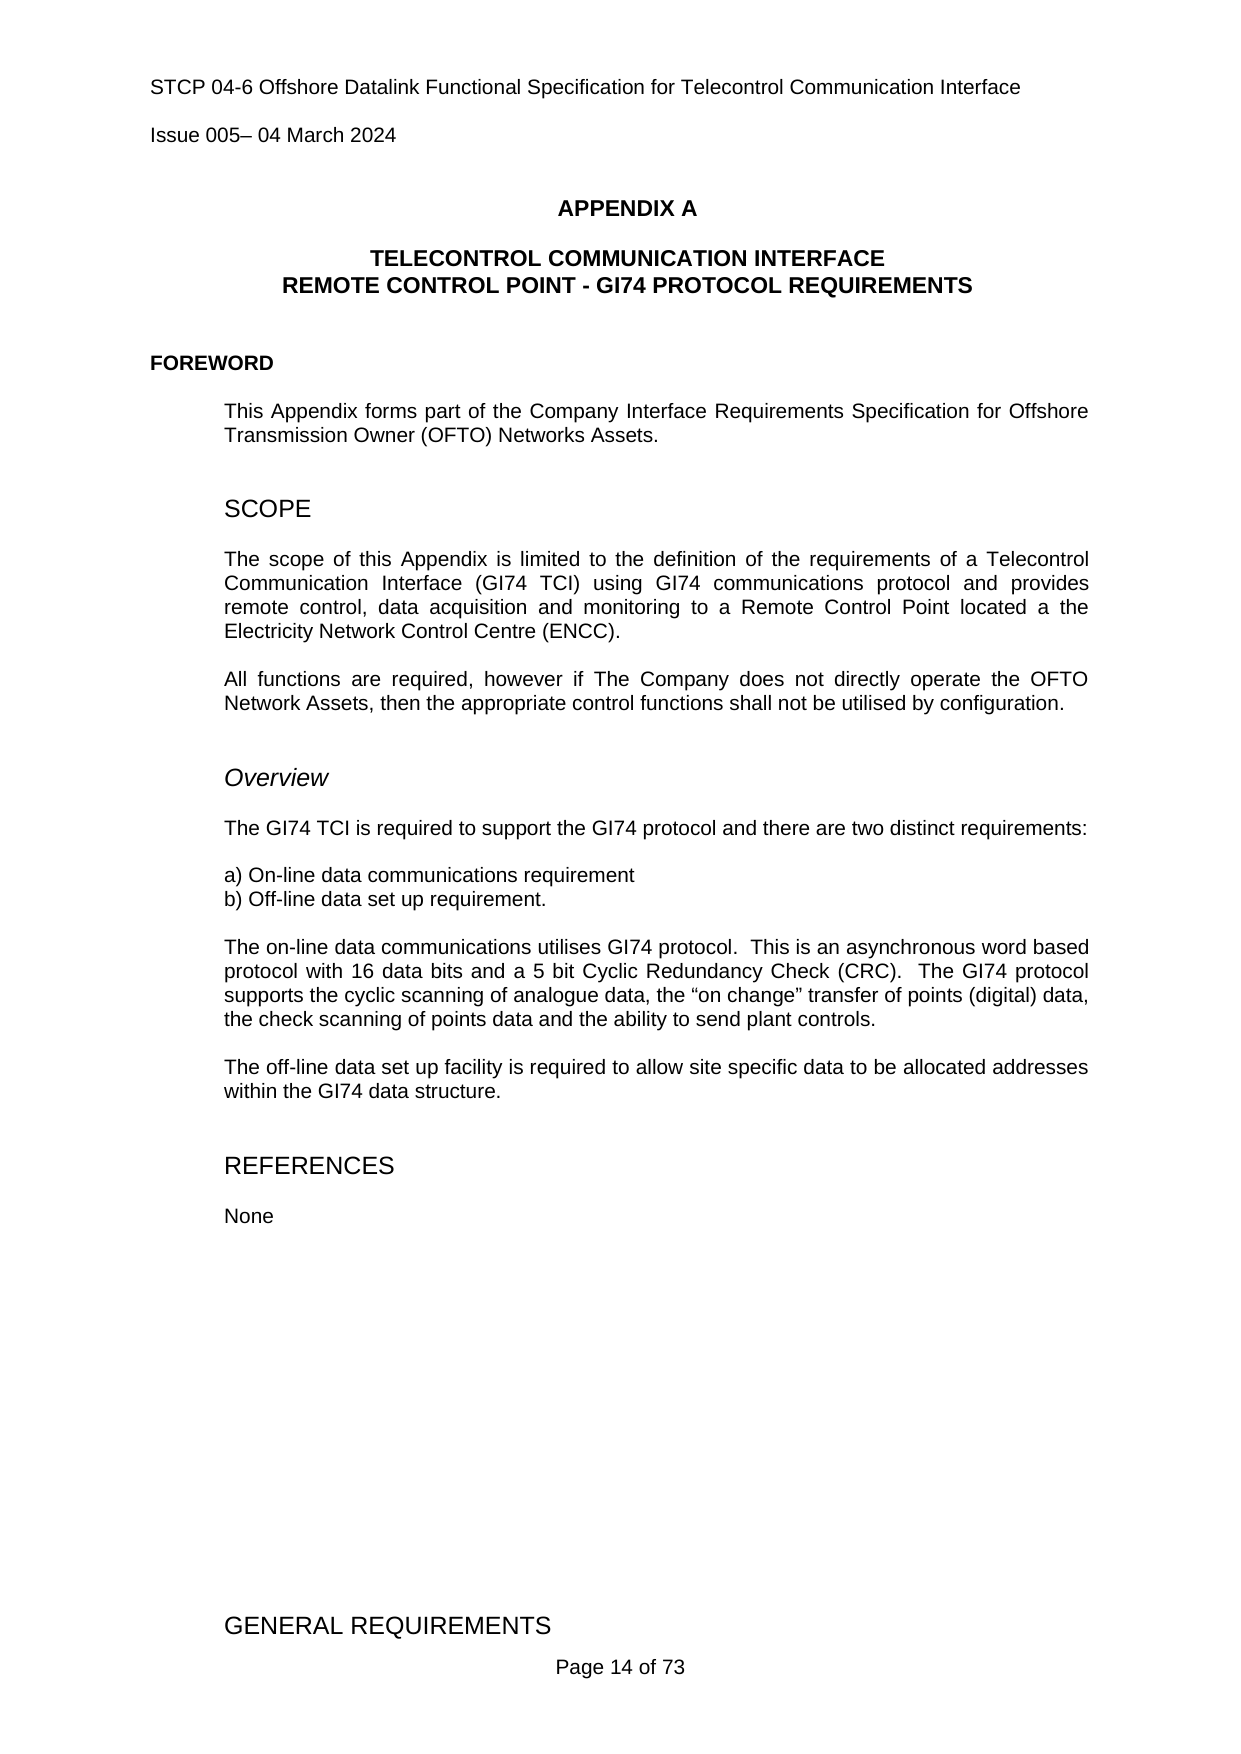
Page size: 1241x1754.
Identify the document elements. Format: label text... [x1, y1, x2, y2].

text REFERENCES [150, 1151, 1090, 1179]
text The GI74 TCI is required to support the GI74 protocol and there are two distinct requirements: [150, 815, 1090, 839]
text GENERAL REQUIREMENTS [165, 1611, 1090, 1639]
text None [150, 1203, 1090, 1227]
text The scope of this Appendix is limited to the definition of the requirements of a Telecontrol Communication Interface (GI74 TCI) using GI74 communications protocol and provides remote control, data acquisition and monitoring to a Remote Control Point located a the Electricity Network Control Centre (ENCC). [150, 547, 1090, 643]
text SCOPE [150, 494, 1090, 523]
text Overview [150, 763, 1090, 791]
text a) On-line data communications requirement [150, 863, 1090, 887]
text b) Off-line data set up requirement. [150, 887, 1090, 911]
text All functions are required, however if The Company does not directly operate the OFTO Network Assets, then the appropriate control functions shall not be utilised by configuration. [150, 667, 1090, 715]
text The on-line data communications utilises GI74 protocol. This is an asynchronous word based protocol with 16 data bits and a 5 bit Cyclic Redundancy Check (CRC). The GI74 protocol supports the cyclic scanning of analogue data, the “on change” transfer of points (digital) data, the check scanning of points data and the ability to send plant controls. [150, 935, 1090, 1031]
text FOREWORD [150, 351, 1090, 374]
text REMOTE CONTROL POINT - GI74 PROTOCOL REQUIREMENTS [165, 272, 1090, 298]
text This Appendix forms part of the Company Interface Requirements Specification for Offshore Transmission Owner (OFTO) Networks Assets. [150, 398, 1090, 446]
text APPENDIX A [165, 195, 1090, 245]
text TELECONTROL COMMUNICATION INTERFACE [165, 245, 1090, 272]
text The off-line data set up facility is required to allow site specific data to be allocated addresses within the GI74 data structure. [150, 1055, 1090, 1103]
